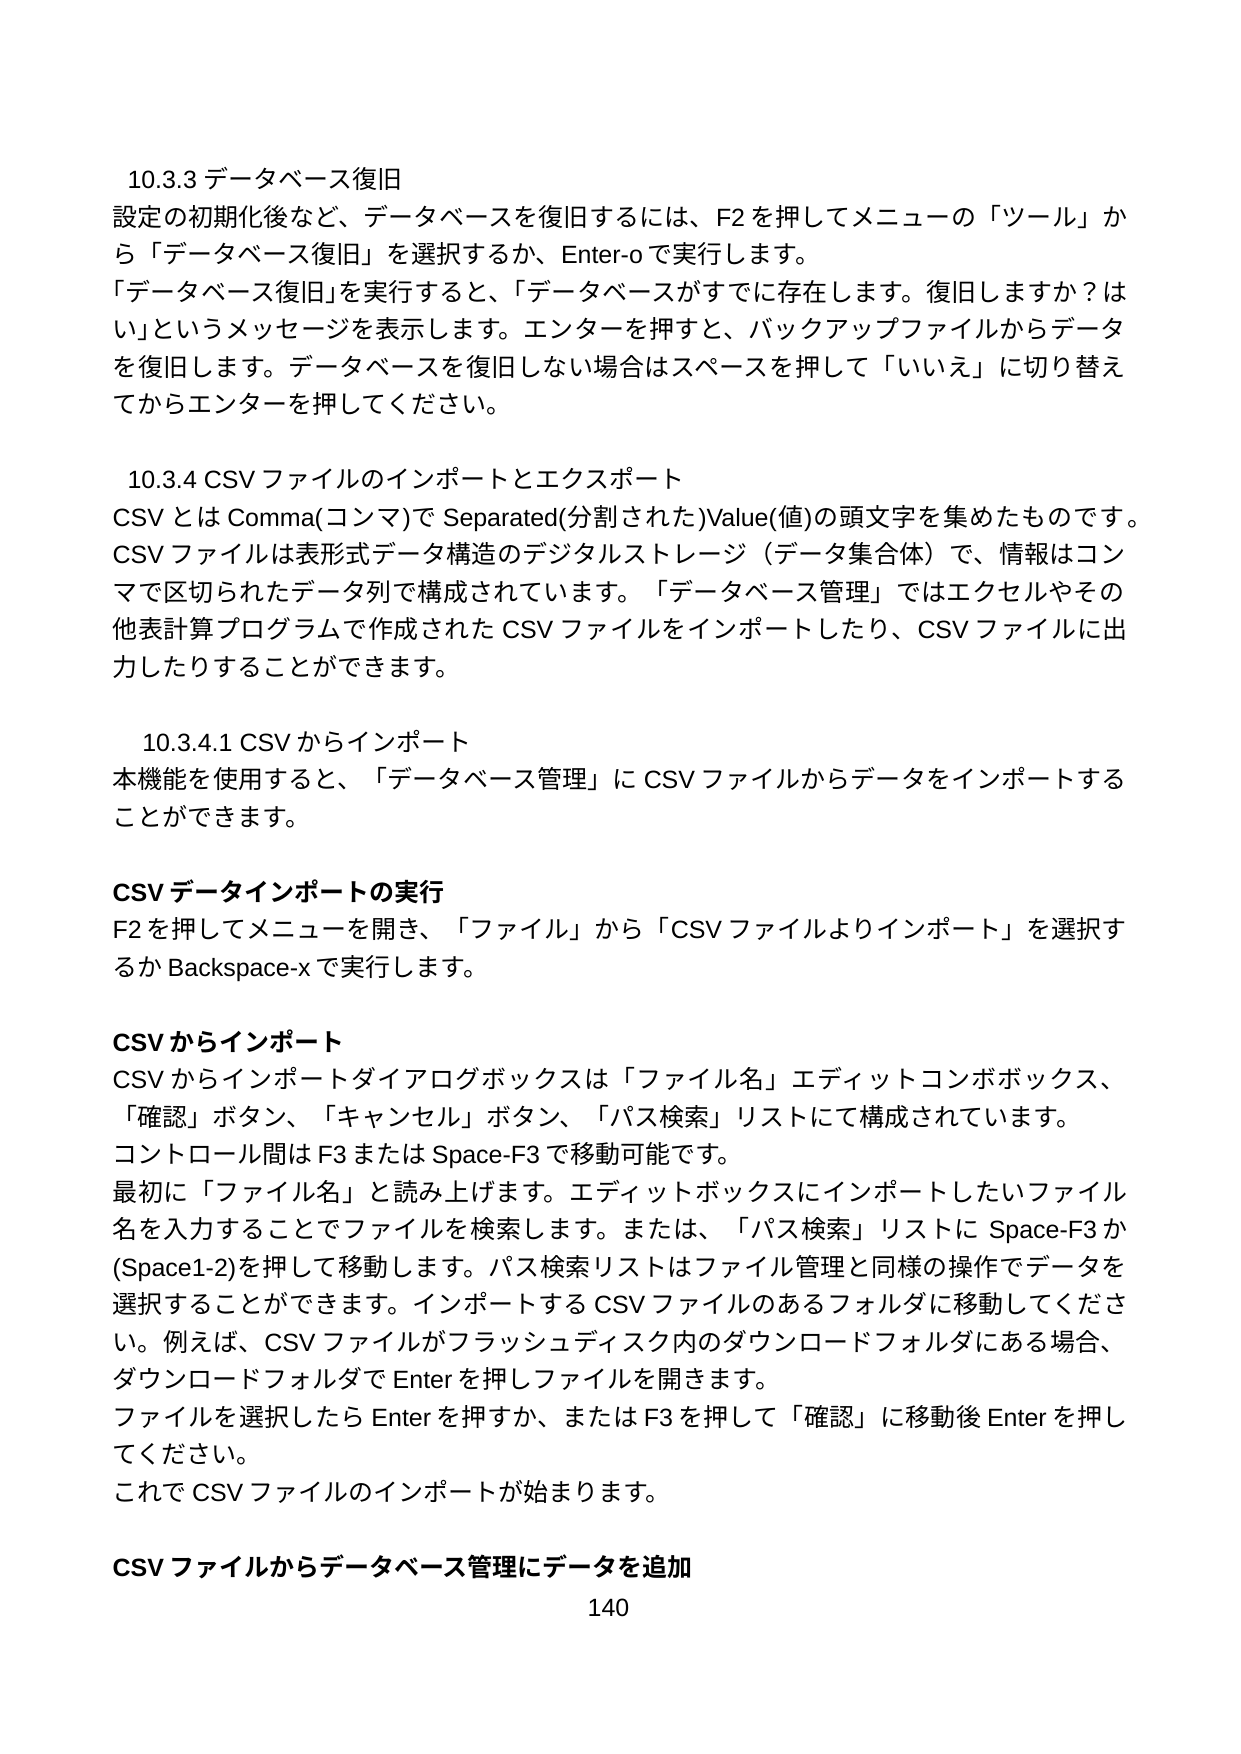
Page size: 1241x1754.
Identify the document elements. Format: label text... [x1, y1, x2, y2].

text これでCSVファイルのインポートが始まります。 [112, 1472, 1128, 1509]
text F2を押してメニューを開き、「ファイル」から「CSVファイルよりインポート」を選択するかBackspace-xで実行します。 [112, 909, 1128, 984]
text CSVとはComma(コンマ)でSeparated(分割された)Value(値)の頭文字を集めたものです。CSVファイルは表形式データ構造のデジタルストレージ（データ集合体）で、情報はコンマで区切られたデータ列で構成されています。「データベース管理」ではエクセルやその他表計算プログラムで作成されたCSVファイルをインポートしたり、CSVファイルに出力したりすることができます。 [112, 497, 1128, 684]
text 最初に「ファイル名」と読み上げます。エディットボックスにインポートしたいファイル名を入力することでファイルを検索します。または、「パス検索」リストにSpace-F3か(Space1-2)を押して移動します。パス検索リストはファイル管理と同様の操作でデータを選択することができます。インポートするCSVファイルのあるフォルダに移動してください。例えば、CSVファイルがフラッシュディスク内のダウンロードフォルダにある場合、ダウンロードフォルダでEnterを押しファイルを開きます。 [112, 1172, 1128, 1397]
text CSVファイルからデータベース管理にデータを追加 [112, 1547, 1128, 1584]
text CSVからインポートダイアログボックスは「ファイル名」エディットコンボボックス、「確認」ボタン、「キャンセル」ボタン、「パス検索」リストにて構成されています。 [112, 1059, 1128, 1134]
text コントロール間はF3またはSpace-F3で移動可能です。 [112, 1134, 1128, 1172]
subtitle データベース復旧 [127, 159, 1128, 197]
text 設定の初期化後など、データベースを復旧するには、F2を押してメニューの「ツール」から「データベース復旧」を選択するか、Enter-oで実行します。 [112, 197, 1128, 272]
text 本機能を使用すると、「データベース管理」にCSVファイルからデータをインポートすることができます。 [112, 759, 1128, 834]
text ファイルを選択したらEnterを押すか、またはF3を押して「確認」に移動後Enterを押してください。 [112, 1397, 1128, 1472]
text CSVからインポート [112, 1022, 1128, 1059]
subtitle CSVからインポート [142, 722, 1128, 759]
text ｢データベース復旧｣を実行すると、｢データベースがすでに存在します。復旧しますか？はい｣というメッセージを表示します。エンターを押すと、バックアップファイルからデータを復旧します。データベースを復旧しない場合はスペースを押して「いいえ」に切り替えてからエンターを押してください。 [112, 272, 1128, 422]
text CSVデータインポートの実行 [112, 872, 1128, 909]
subtitle CSVファイルのインポートとエクスポート [127, 459, 1128, 497]
